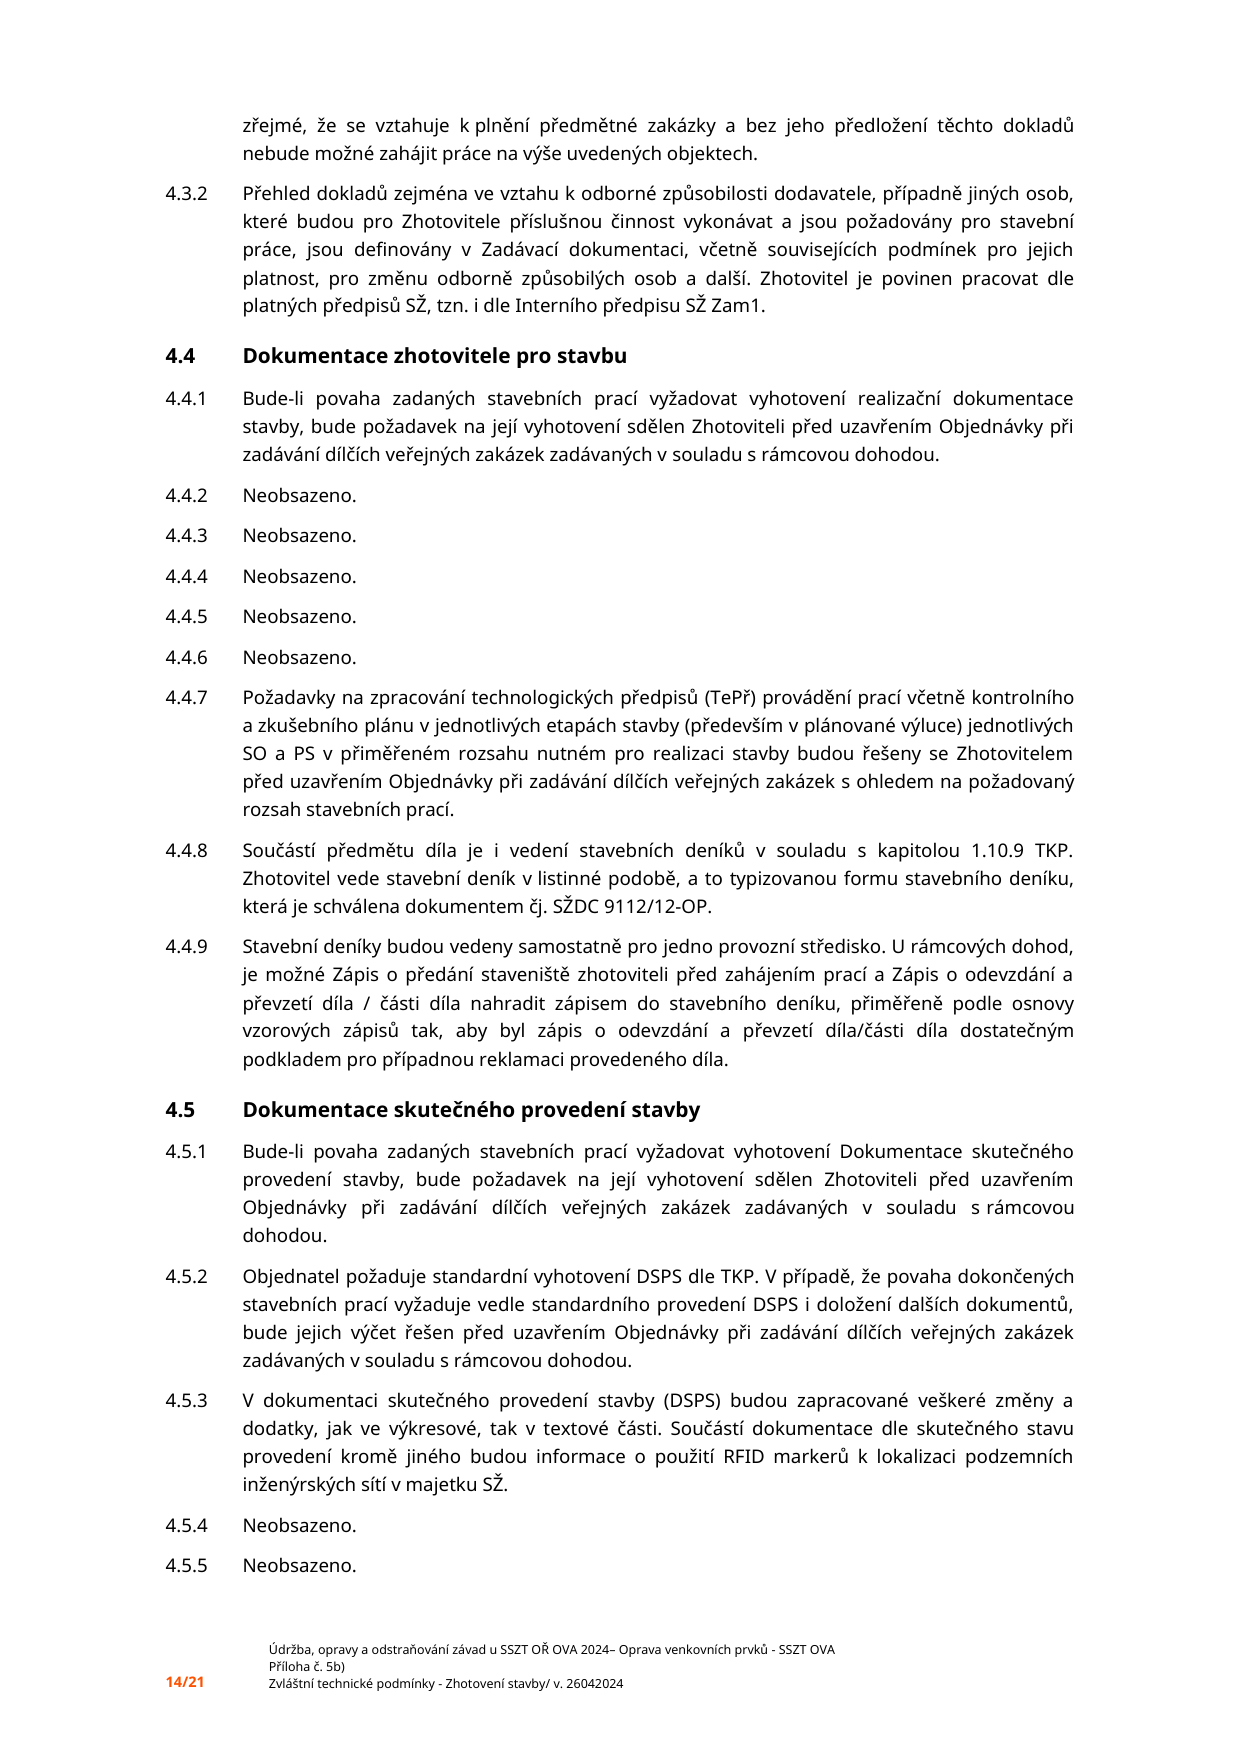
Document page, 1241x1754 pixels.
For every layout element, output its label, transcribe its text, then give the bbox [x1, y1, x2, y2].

text Přehled dokladů zejména ve vztahu k odborné způsobilosti dodavatele, případně jiných osob, které budou pro Zhotovitele příslušnou činnost vykonávat a jsou požadovány pro stavební práce, jsou definovány v Zadávací dokumentaci, včetně souvisejících podmínek pro jejich platnost, pro změnu odborně způsobilých osob a další. Zhotovitel je povinen pracovat dle platných předpisů SŽ, tzn. i dle Interního předpisu SŽ Zam1. [165, 181, 1075, 318]
text Požadavky na zpracování technologických předpisů (TePř) provádění prací včetně kontrolního a zkušebního plánu v jednotlivých etapách stavby (především v plánované výluce) jednotlivých SO a PS v přiměřeném rozsahu nutném pro realizaci stavby budou řešeny se Zhotovitelem před uzavřením Objednávky při zadávání dílčích veřejných zakázek s ohledem na požadovaný rozsah stavebních prací. [165, 684, 1075, 822]
text Neobsazeno. [165, 1553, 1075, 1578]
text Stavební deníky budou vedeny samostatně pro jedno provozní středisko. U rámcových dohod, je možné Zápis o předání staveniště zhotoviteli před zahájením prací a Zápis o odevzdání a převzetí díla / části díla nahradit zápisem do stavebního deníku, přiměřeně podle osnovy vzorových zápisů tak, aby byl zápis o odevzdání a převzetí díla/části díla dostatečným podkladem pro případnou reklamaci provedeného díla. [165, 934, 1075, 1071]
text Neobsazeno. [165, 563, 1075, 588]
text Součástí předmětu díla je i vedení stavebních deníků v souladu s kapitolou 1.10.9 TKP. Zhotovitel vede stavební deník v listinné podobě, a to typizovanou formu stavebního deníku, která je schválena dokumentem čj. SŽDC 9112/12-OP. [165, 837, 1075, 919]
text Bude-li povaha zadaných stavebních prací vyžadovat vyhotovení Dokumentace skutečného provedení stavby, bude požadavek na její vyhotovení sdělen Zhotoviteli před uzavřením Objednávky při zadávání dílčích veřejných zakázek zadávaných v souladu s rámcovou dohodou. [165, 1138, 1075, 1248]
text Neobsazeno. [165, 603, 1075, 629]
list Neobsazeno. [165, 522, 1075, 548]
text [165, 112, 1075, 166]
text Neobsazeno. [165, 1512, 1075, 1538]
text Dokumentace zhotovitele pro stavbu [165, 342, 1075, 370]
text Objednatel požaduje standardní vyhotovení DSPS dle TKP. V případě, že povaha dokončených stavebních prací vyžaduje vedle standardního provedení DSPS i doložení dalších dokumentů, bude jejich výčet řešen před uzavřením Objednávky při zadávání dílčích veřejných zakázek zadávaných v souladu s rámcovou dohodou. [165, 1263, 1075, 1373]
list Bude-li povaha zadaných stavebních prací vyžadovat vyhotovení realizační dokumentace stavby, bude požadavek na její vyhotovení sdělen Zhotoviteli před uzavřením Objednávky při zadávání dílčích veřejných zakázek zadávaných v souladu s rámcovou dohodou. [165, 385, 1075, 467]
text Neobsazeno. [165, 644, 1075, 669]
text V dokumentaci skutečného provedení stavby (DSPS) budou zapracované veškeré změny a dodatky, jak ve výkresové, tak v textové části. Součástí dokumentace dle skutečného stavu provedení kromě jiného budou informace o použití RFID markerů k lokalizaci podzemních inženýrských sítí v majetku SŽ. [165, 1388, 1075, 1497]
text Dokumentace skutečného provedení stavby [165, 1095, 1075, 1123]
list Neobsazeno. [165, 482, 1075, 507]
